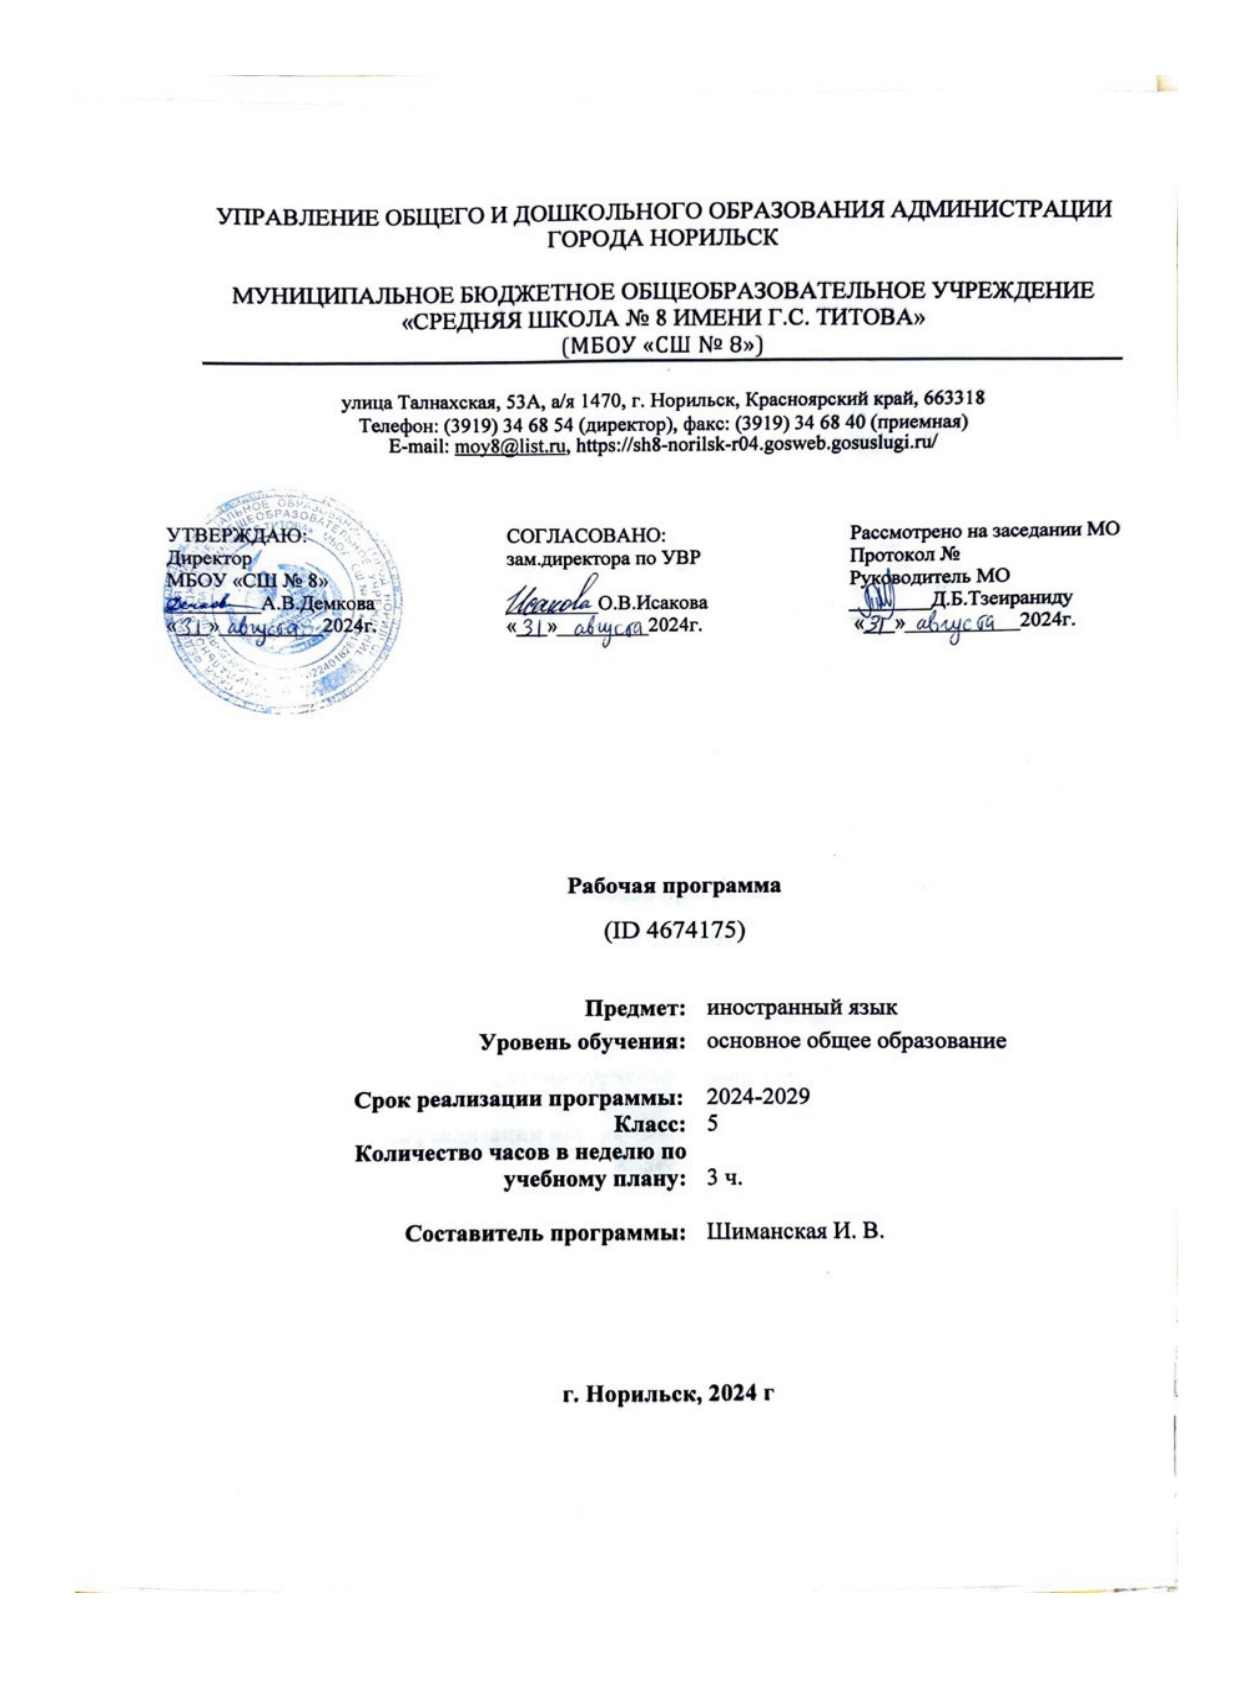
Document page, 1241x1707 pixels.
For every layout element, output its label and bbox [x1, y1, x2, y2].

picture [75, 75, 1179, 1593]
